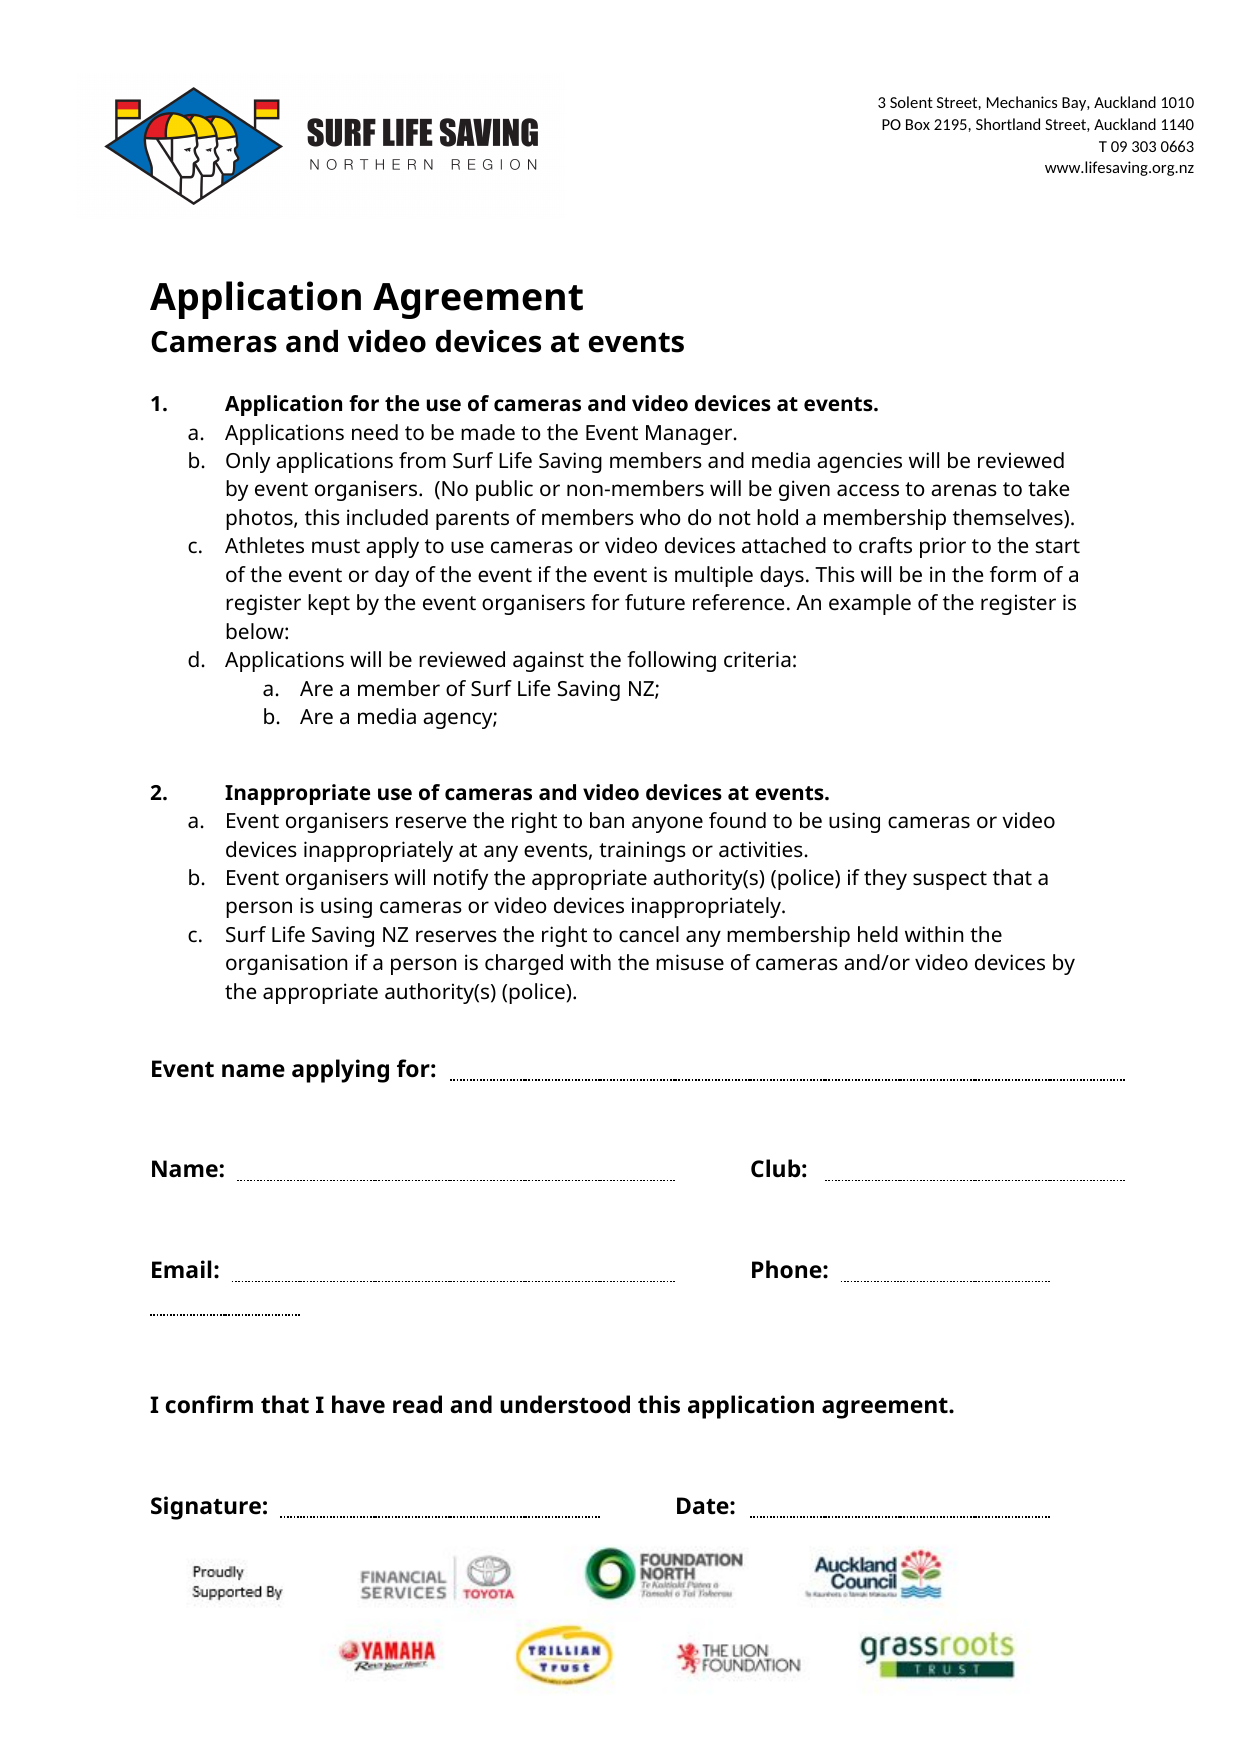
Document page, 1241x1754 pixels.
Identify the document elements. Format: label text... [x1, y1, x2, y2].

text Application Agreement [150, 270, 1090, 321]
text Cameras and video devices at events [150, 321, 1090, 361]
list Only applications from Surf Life Saving members and media agencies will be reviewed by event organisers. (No public or non-members will be given access to arenas to take photos, this included parents of members who do not hold a membership themselves). [187, 446, 1090, 531]
text I confirm that I have read and understood this application agreement. [150, 1389, 1090, 1420]
list Event organisers will notify the appropriate authority(s) (police) if they suspect that a person is using cameras or video devices inappropriately. [187, 863, 1090, 920]
picture [76, 73, 566, 219]
list Inappropriate use of cameras and video devices at events. [150, 778, 1090, 806]
list Applications will be reviewed against the following criteria: [187, 645, 1090, 674]
text Event name applying for: [150, 1053, 1090, 1084]
list Event organisers reserve the right to ban anyone found to be using cameras or video devices inappropriately at any events, trainings or activities. [187, 806, 1090, 863]
list Are a media agency; [262, 702, 1090, 731]
list Surf Life Saving NZ reserves the right to cancel any membership held within the organisation if a person is charged with the misuse of cameras and/or video devices by the appropriate authority(s) (police). [187, 920, 1090, 1005]
text Signature: Date: [150, 1490, 1090, 1521]
text Name: Club: [150, 1153, 1090, 1185]
text Email: Phone: [150, 1254, 1090, 1319]
list Application for the use of cameras and video devices at events. [150, 389, 1090, 418]
list Applications need to be made to the Event Manager. [187, 418, 1090, 446]
list Athletes must apply to use cameras or video devices attached to crafts prior to the start of the event or day of the event if the event is multiple days. This will be in the form of a register kept by the event organisers for future reference. An example of the register is below: [187, 531, 1090, 645]
list Are a member of Surf Life Saving NZ; [262, 674, 1090, 702]
picture [150, 1522, 1091, 1706]
